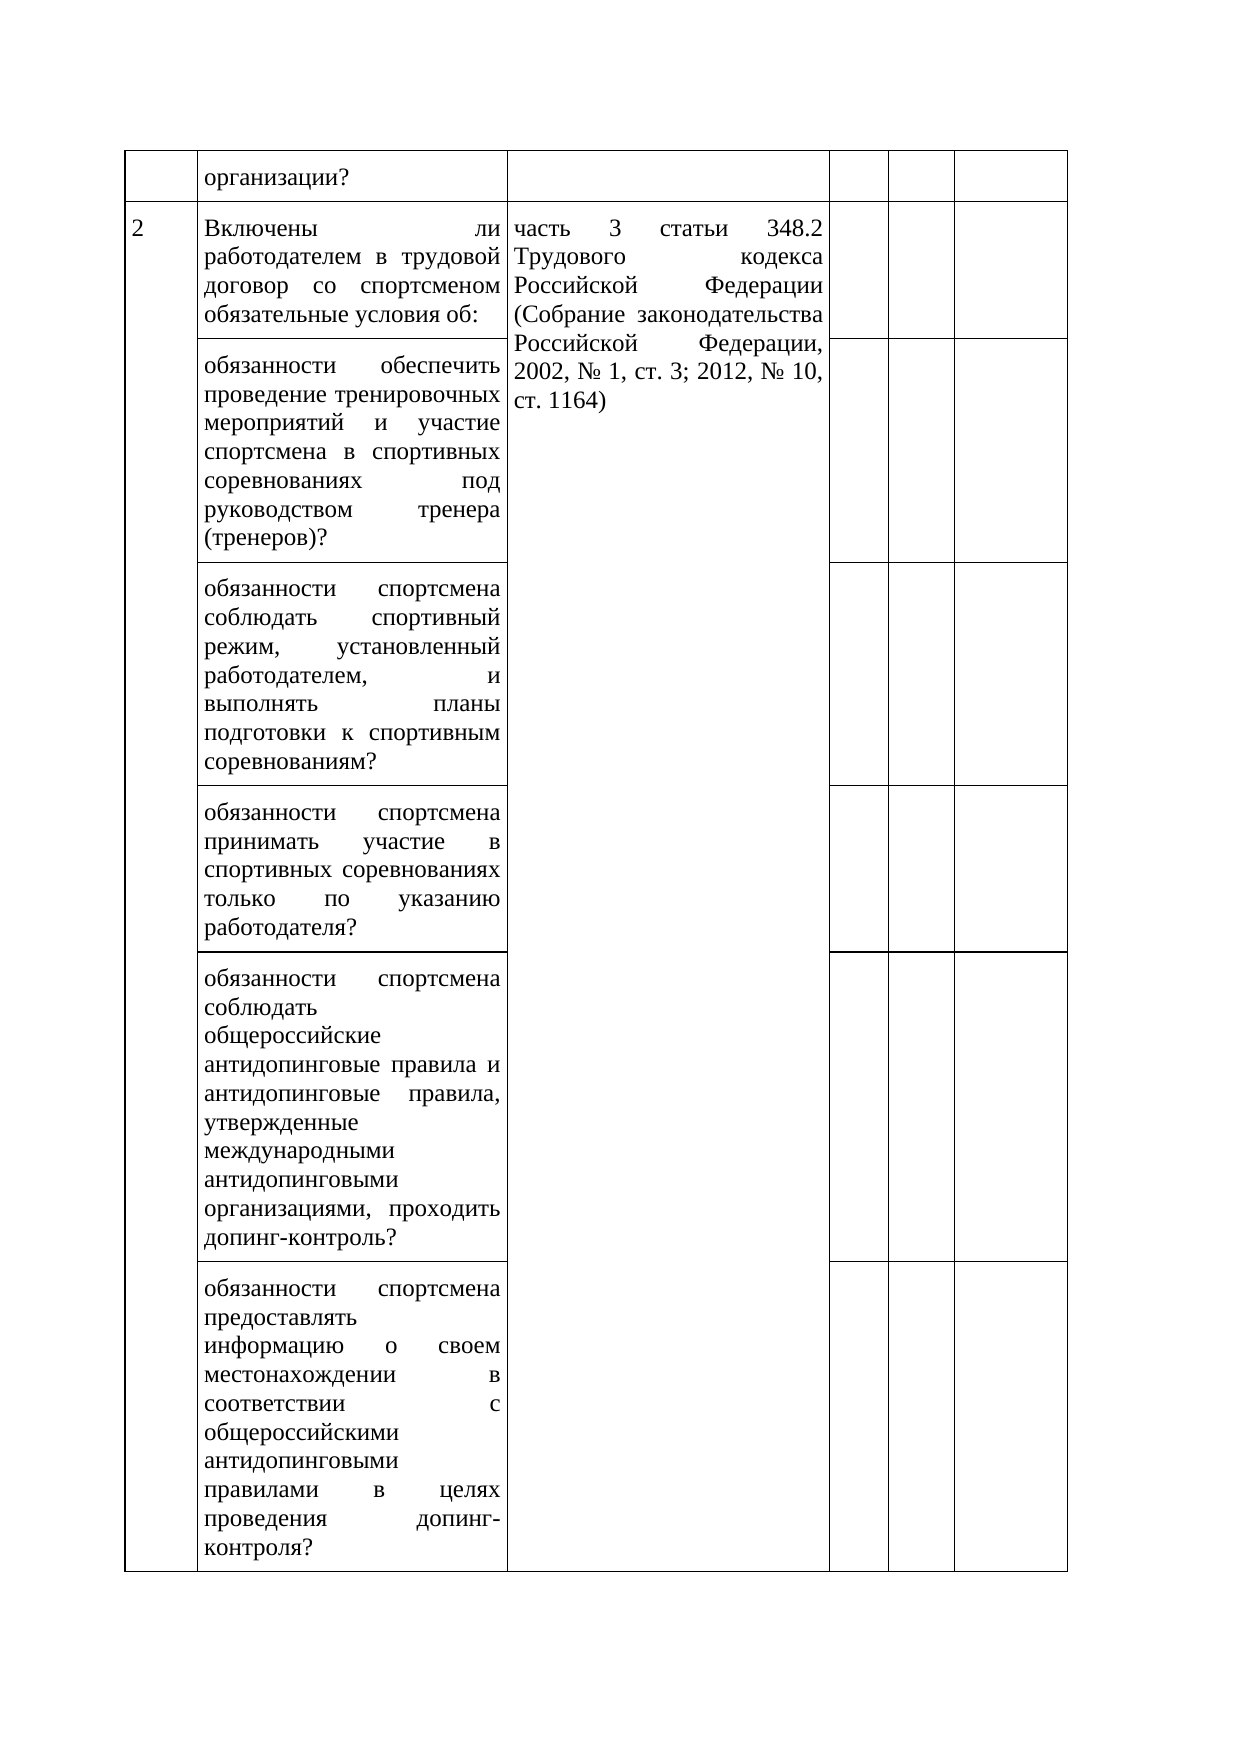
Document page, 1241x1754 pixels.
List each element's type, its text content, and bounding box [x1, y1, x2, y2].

table_cell [126, 1261, 197, 1571]
table_cell [889, 563, 954, 785]
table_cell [508, 151, 829, 201]
table_cell [830, 202, 888, 338]
table_cell [830, 563, 888, 785]
table_cell [889, 953, 954, 1261]
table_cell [198, 151, 507, 201]
table_cell [889, 1262, 954, 1571]
table_cell [889, 339, 954, 562]
table_cell обязанности спортсмена принимать участие в спортивных соревнованиях только по указанию работодателя? [198, 786, 507, 951]
table_cell часть 3 статьи 348.2 Трудового кодекса Российской Федерации (Собрание законодательства Российской Федерации, 2002, № 1, ст. 3; 2012, № 10, ст. 1164) [508, 202, 829, 1261]
table_cell [955, 339, 1067, 562]
table_cell [830, 786, 888, 951]
table_cell [955, 786, 1067, 951]
table_cell обязанности обеспечить проведение тренировочных мероприятий и участие спортсмена в спортивных соревнованиях под руководством тренера (тренеров)? [198, 339, 507, 562]
table_cell [955, 563, 1067, 785]
table_cell [889, 202, 954, 338]
table_cell [955, 953, 1067, 1261]
table_cell 2 [126, 202, 197, 1261]
table_cell обязанности спортсмена соблюдать спортивный режим, установленный работодателем, и выполнять планы подготовки к спортивным соревнованиям? [198, 563, 507, 785]
table_cell [508, 1261, 829, 1571]
table_cell 1 [126, 151, 197, 201]
table_cell [889, 151, 954, 201]
table_cell [830, 339, 888, 562]
table_cell обязанности спортсмена предоставлять информацию о своем местонахождении в соответствии с общероссийскими антидопинговыми правилами в целях проведения допинг-контроля? [198, 1262, 507, 1571]
table_cell обязанности спортсмена соблюдать общероссийские антидопинговые правила и антидопинговые правила, утвержденные международными антидопинговыми организациями, проходить допинг-контроль? [198, 953, 507, 1261]
table_cell [955, 1262, 1067, 1571]
table_cell [830, 953, 888, 1261]
table_cell [830, 1262, 888, 1571]
table_cell [830, 151, 888, 201]
table_cell [955, 151, 1067, 201]
table_cell Включены ли работодателем в трудовой договор со спортсменом обязательные условия об: [198, 202, 507, 338]
table_cell [955, 202, 1067, 338]
table_cell [889, 786, 954, 951]
